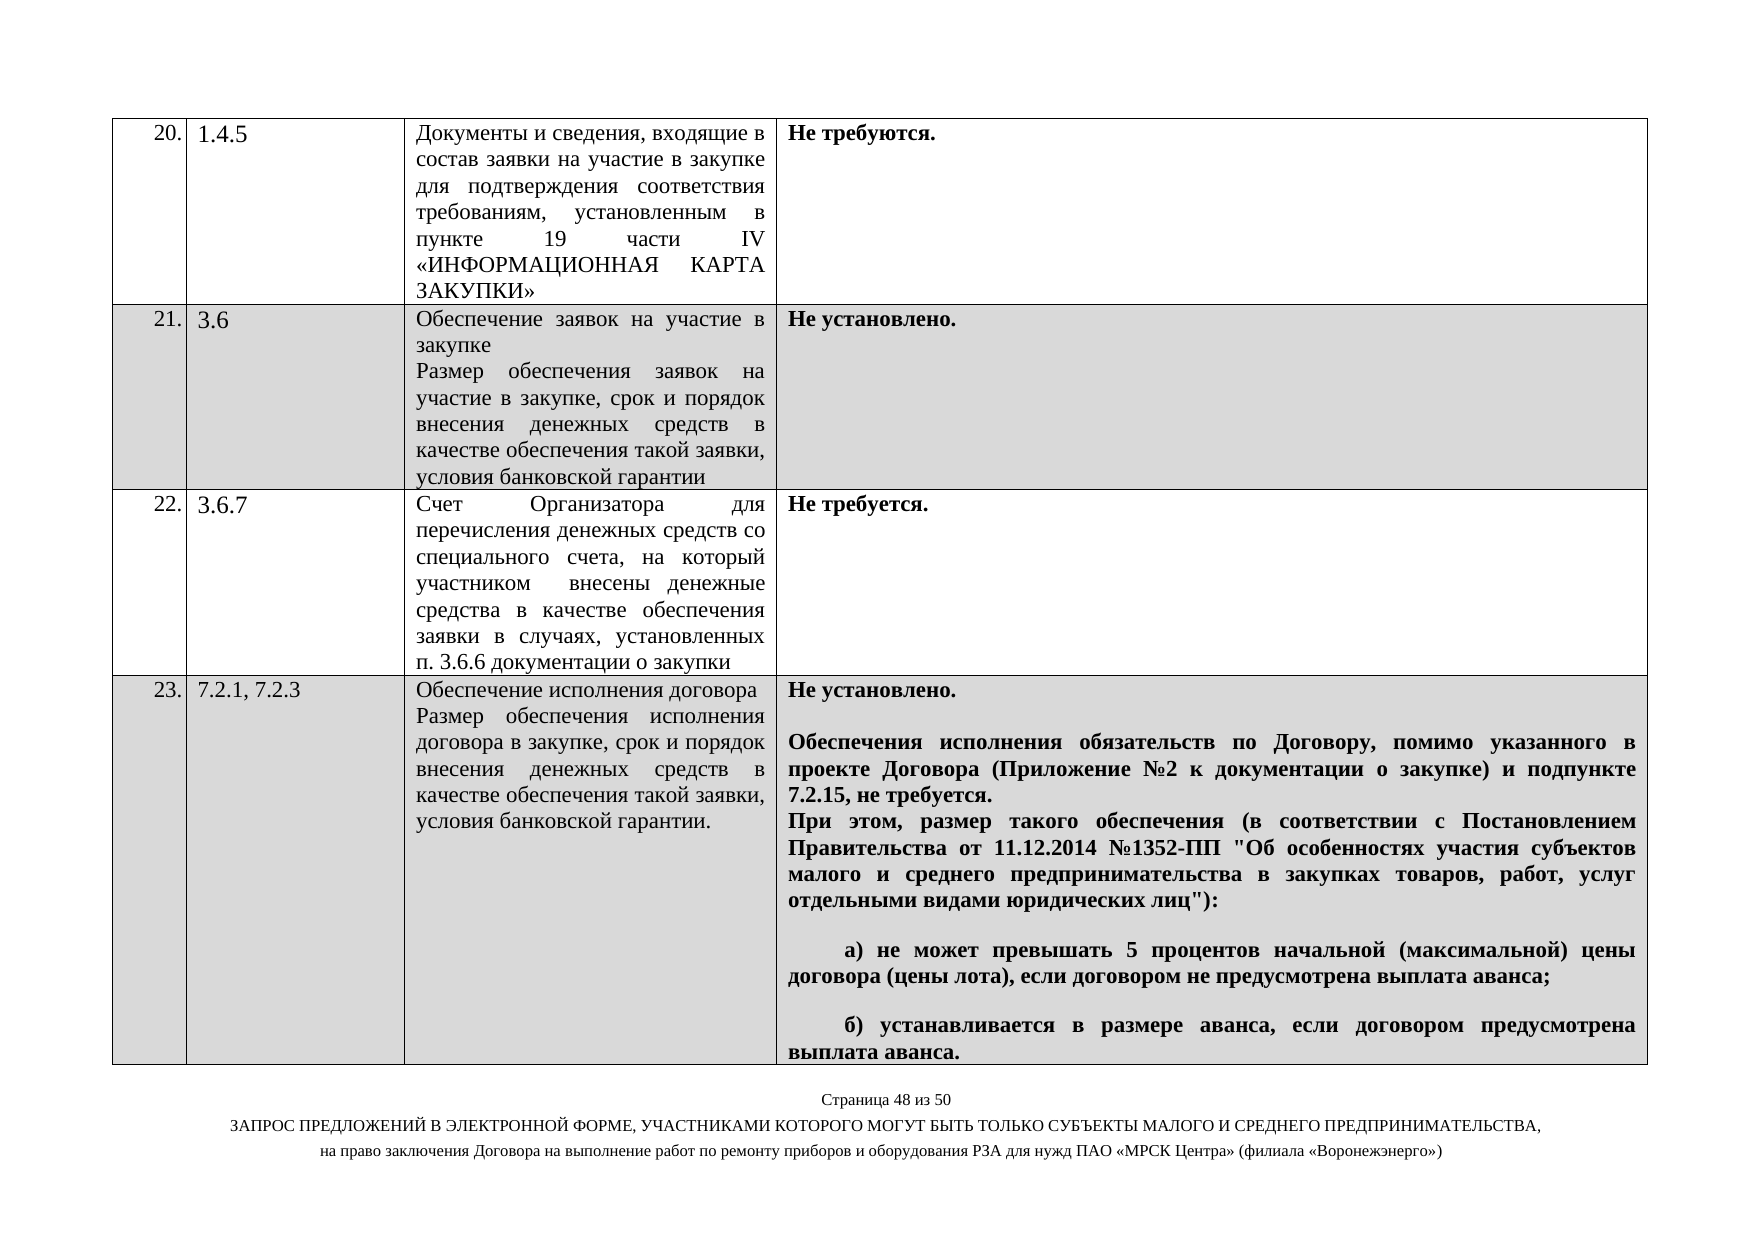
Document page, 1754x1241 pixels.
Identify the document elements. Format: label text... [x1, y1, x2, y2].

table_cell [113, 305, 186, 489]
table_cell [113, 676, 186, 1064]
table_cell 3.6.7 [187, 490, 404, 675]
table_cell [113, 490, 186, 675]
table_cell Не требуются. [777, 119, 1647, 304]
table_cell 3.6 [187, 305, 404, 489]
table_cell 7.2.1, 7.2.3 [187, 676, 404, 1064]
table_cell Документы и сведения, входящие в состав заявки на участие в закупке для подтверждения соответствия требованиям, установленным в пункте 19 части IV «ИНФОРМАЦИОННАЯ КАРТА ЗАКУПКИ» [405, 119, 776, 304]
table_cell 1.4.5 [187, 119, 404, 304]
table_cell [777, 676, 1647, 1064]
table_cell Счет Организатора для перечисления денежных средств со специального счета, на который участником внесены денежные средства в качестве обеспечения заявки в случаях, установленных п. 3.6.6 документации о закупки [405, 490, 776, 675]
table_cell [405, 676, 776, 1064]
table_cell Не установлено. [777, 305, 1647, 489]
table_cell Обеспечение заявок на участие в закупке Размер обеспечения заявок на участие в закупке, срок и порядок внесения денежных средств в качестве обеспечения такой заявки, условия банковской гарантии [405, 305, 776, 489]
table_cell Не требуется. [777, 490, 1647, 675]
table_cell [113, 119, 186, 304]
